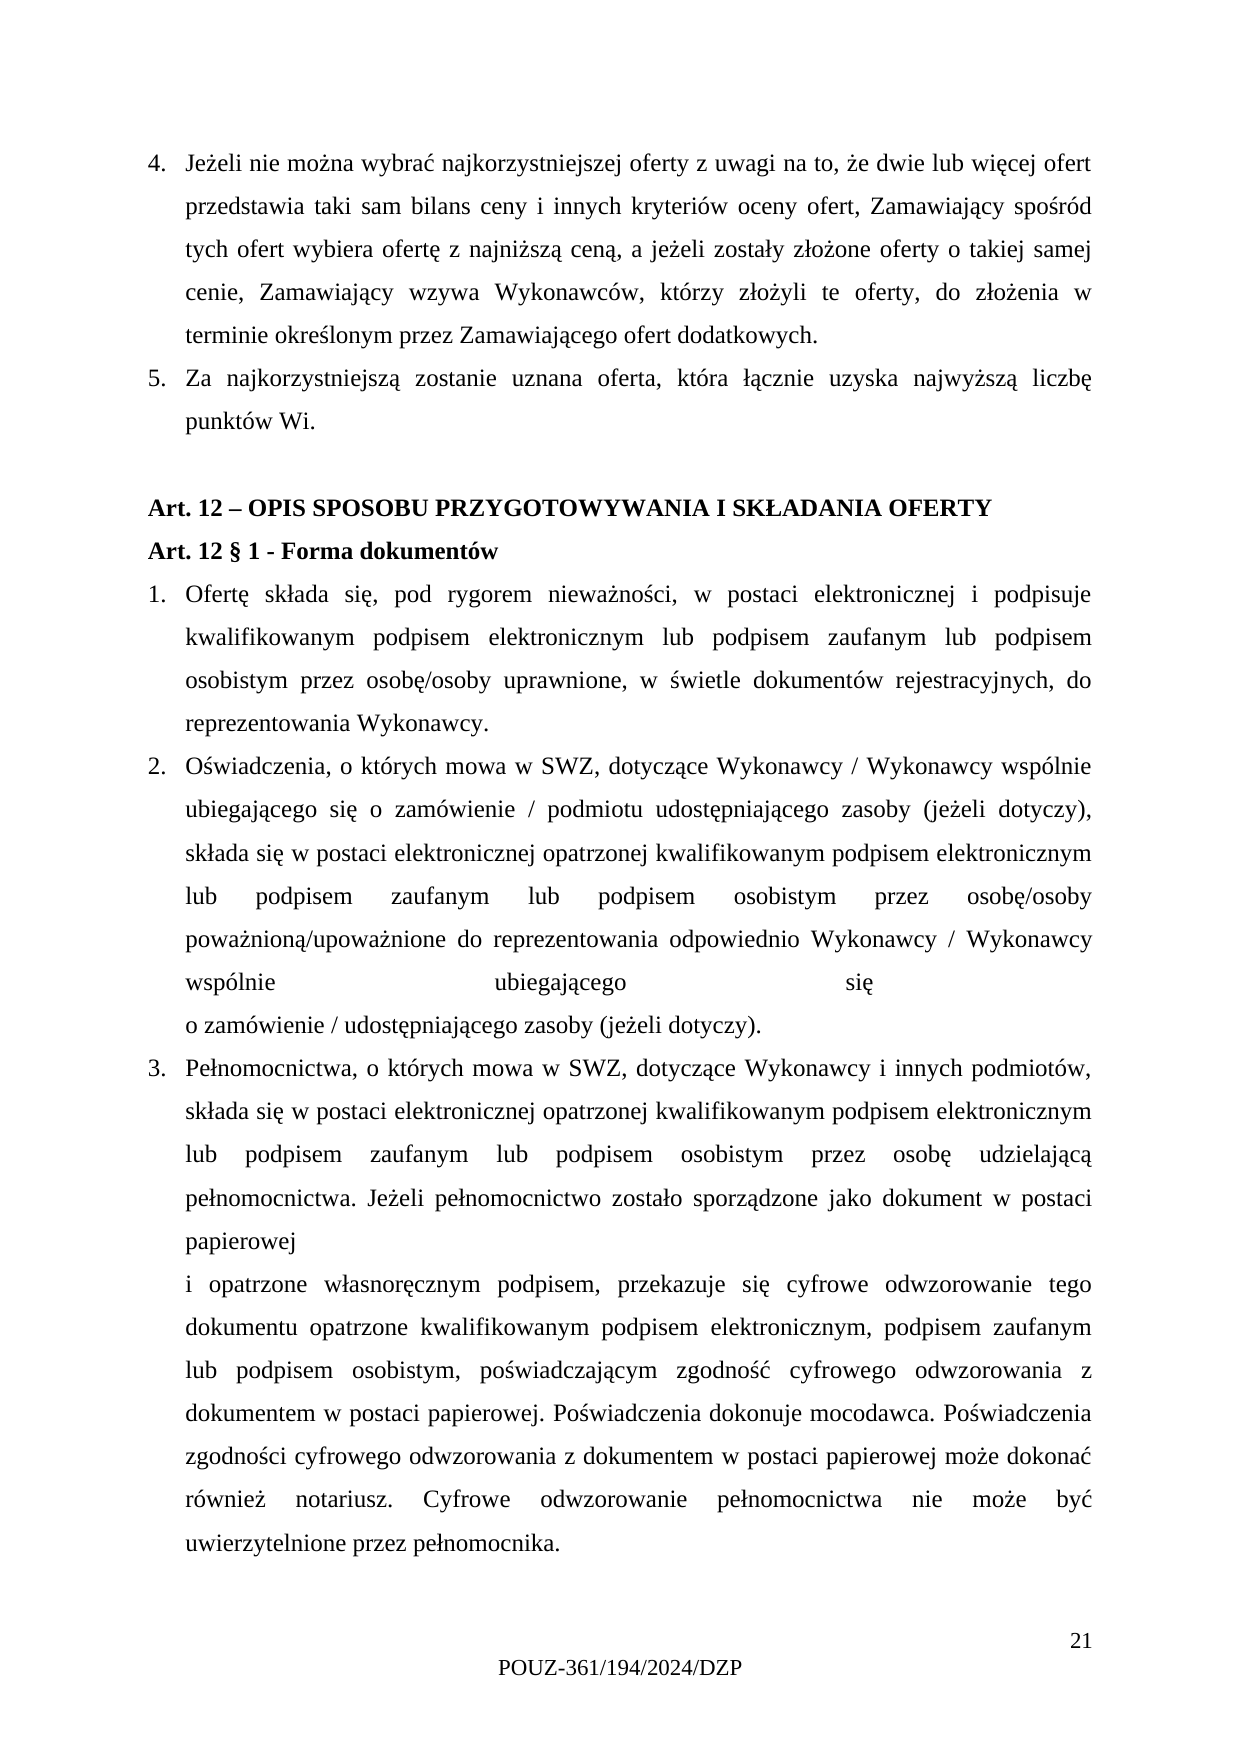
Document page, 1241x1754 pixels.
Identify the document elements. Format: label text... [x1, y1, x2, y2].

list Pełnomocnictwa, o których mowa w SWZ, dotyczące Wykonawcy i innych podmiotów, składa się w postaci elektronicznej opatrzonej kwalifikowanym podpisem elektronicznym lub podpisem zaufanym lub podpisem osobistym przez osobę udzielającą pełnomocnictwa. Jeżeli pełnomocnictwo zostało sporządzone jako dokument w postaci papierowej i opatrzone własnoręcznym podpisem, przekazuje się cyfrowe odwzorowanie tego dokumentu opatrzone kwalifikowanym podpisem elektronicznym, podpisem zaufanym lub podpisem osobistym, poświadczającym zgodność cyfrowego odwzorowania z dokumentem w postaci papierowej. Poświadczenia dokonuje mocodawca. Poświadczenia zgodności cyfrowego odwzorowania z dokumentem w postaci papierowej może dokonać również notariusz. Cyfrowe odwzorowanie pełnomocnictwa nie może być uwierzytelnione przez pełnomocnika. [148, 1053, 1093, 1556]
text Art. 12 § 1 - Forma dokumentów [148, 536, 1093, 564]
list Jeżeli nie można wybrać najkorzystniejszej oferty z uwagi na to, że dwie lub więcej ofert przedstawia taki sam bilans ceny i innych kryteriów oceny ofert, Zamawiający spośród tych ofert wybiera ofertę z najniższą ceną, a jeżeli zostały złożone oferty o takiej samej cenie, Zamawiający wzywa Wykonawców, którzy złożyli te oferty, do złożenia w terminie określonym przez Zamawiającego ofert dodatkowych. [148, 148, 1093, 349]
list Za najkorzystniejszą zostanie uznana oferta, która łącznie uzyska najwyższą liczbę punktów Wi. [148, 363, 1093, 435]
list Ofertę składa się, pod rygorem nieważności, w postaci elektronicznej i podpisuje kwalifikowanym podpisem elektronicznym lub podpisem zaufanym lub podpisem osobistym przez osobę/osoby uprawnione, w świetle dokumentów rejestracyjnych, do reprezentowania Wykonawcy. [148, 579, 1093, 737]
text Art. 12 – OPIS SPOSOBU PRZYGOTOWYWANIA I SKŁADANIA OFERTY [148, 493, 1093, 521]
list Oświadczenia, o których mowa w SWZ, dotyczące Wykonawcy / Wykonawcy wspólnie ubiegającego się o zamówienie / podmiotu udostępniającego zasoby (jeżeli dotyczy), składa się w postaci elektronicznej opatrzonej kwalifikowanym podpisem elektronicznym lub podpisem zaufanym lub podpisem osobistym przez osobę/osoby poważnioną/upoważnione do reprezentowania odpowiednio Wykonawcy / Wykonawcy wspólnie ubiegającego się o zamówienie / udostępniającego zasoby (jeżeli dotyczy). [148, 751, 1093, 1039]
